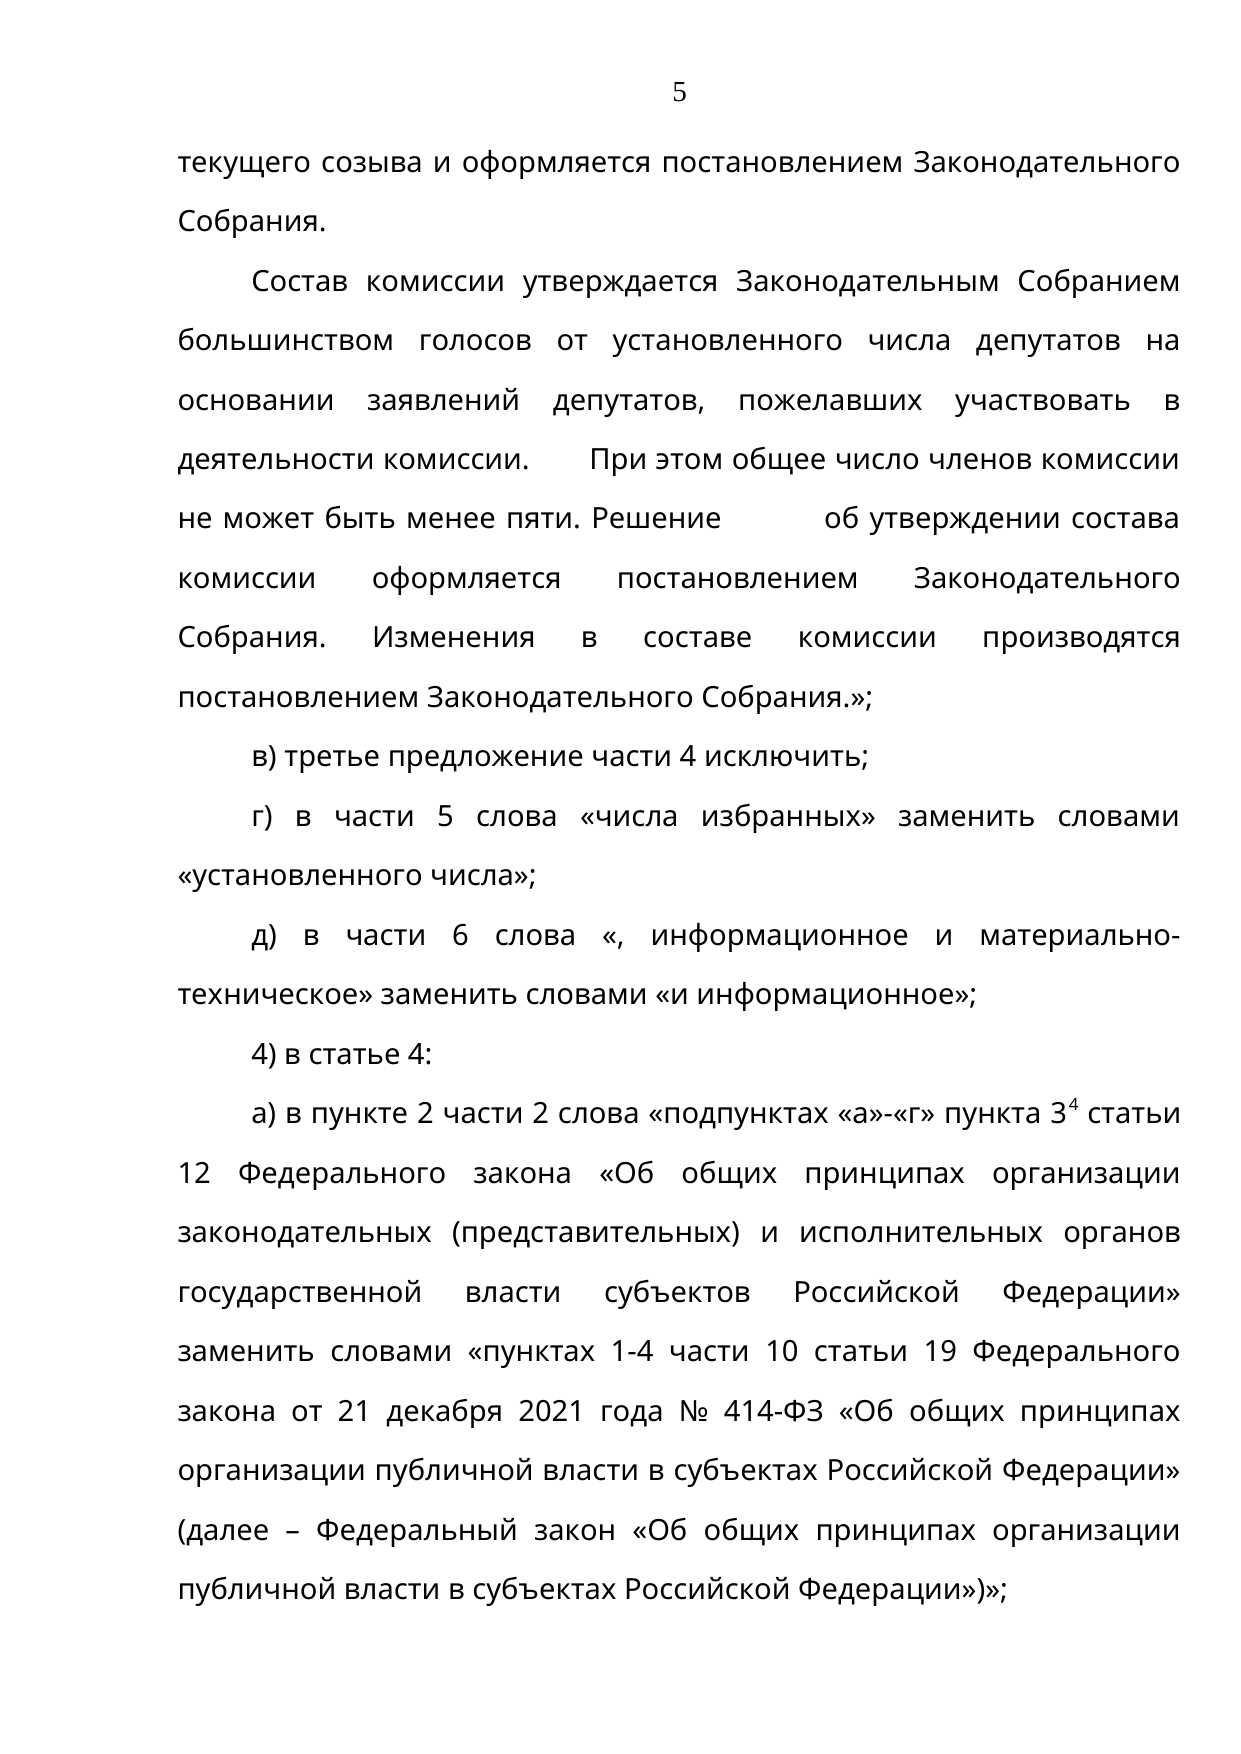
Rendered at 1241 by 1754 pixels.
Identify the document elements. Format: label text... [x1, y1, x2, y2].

text 4) в статье 4: [177, 1033, 1181, 1073]
text а) в пункте 2 части 2 слова «подпунктах «а»-«г» пункта 34 статьи 12 Федерального закона «Об общих принципах организации законодательных (представительных) и исполнительных органов государственной власти субъектов Российской Федерации» заменить словами «пунктах 1-4 части 10 статьи 19 Федерального закона от 21 декабря 2021 года № 414-ФЗ «Об общих принципах организации публичной власти в субъектах Российской Федерации» (далее – Федеральный закон «Об общих принципах организации публичной власти в субъектах Российской Федерации»)»; [177, 1092, 1181, 1608]
text д) в части 6 слова «, информационное и материально-техническое» заменить словами «и информационное»; [177, 914, 1181, 1013]
text г) в части 5 слова «числа избранных» заменить словами «установленного числа»; [177, 795, 1181, 894]
text Состав комиссии утверждается Законодательным Собранием большинством голосов от установленного числа депутатов на основании заявлений депутатов, пожелавших участвовать в деятельности комиссии. При этом общее число членов комиссии не может быть менее пяти. Решение об утверждении состава комиссии оформляется постановлением Законодательного Собрания. Изменения в составе комиссии производятся постановлением Законодательного Собрания.»; [177, 260, 1181, 716]
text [177, 141, 1181, 240]
text в) третье предложение части 4 исключить; [177, 736, 1181, 775]
